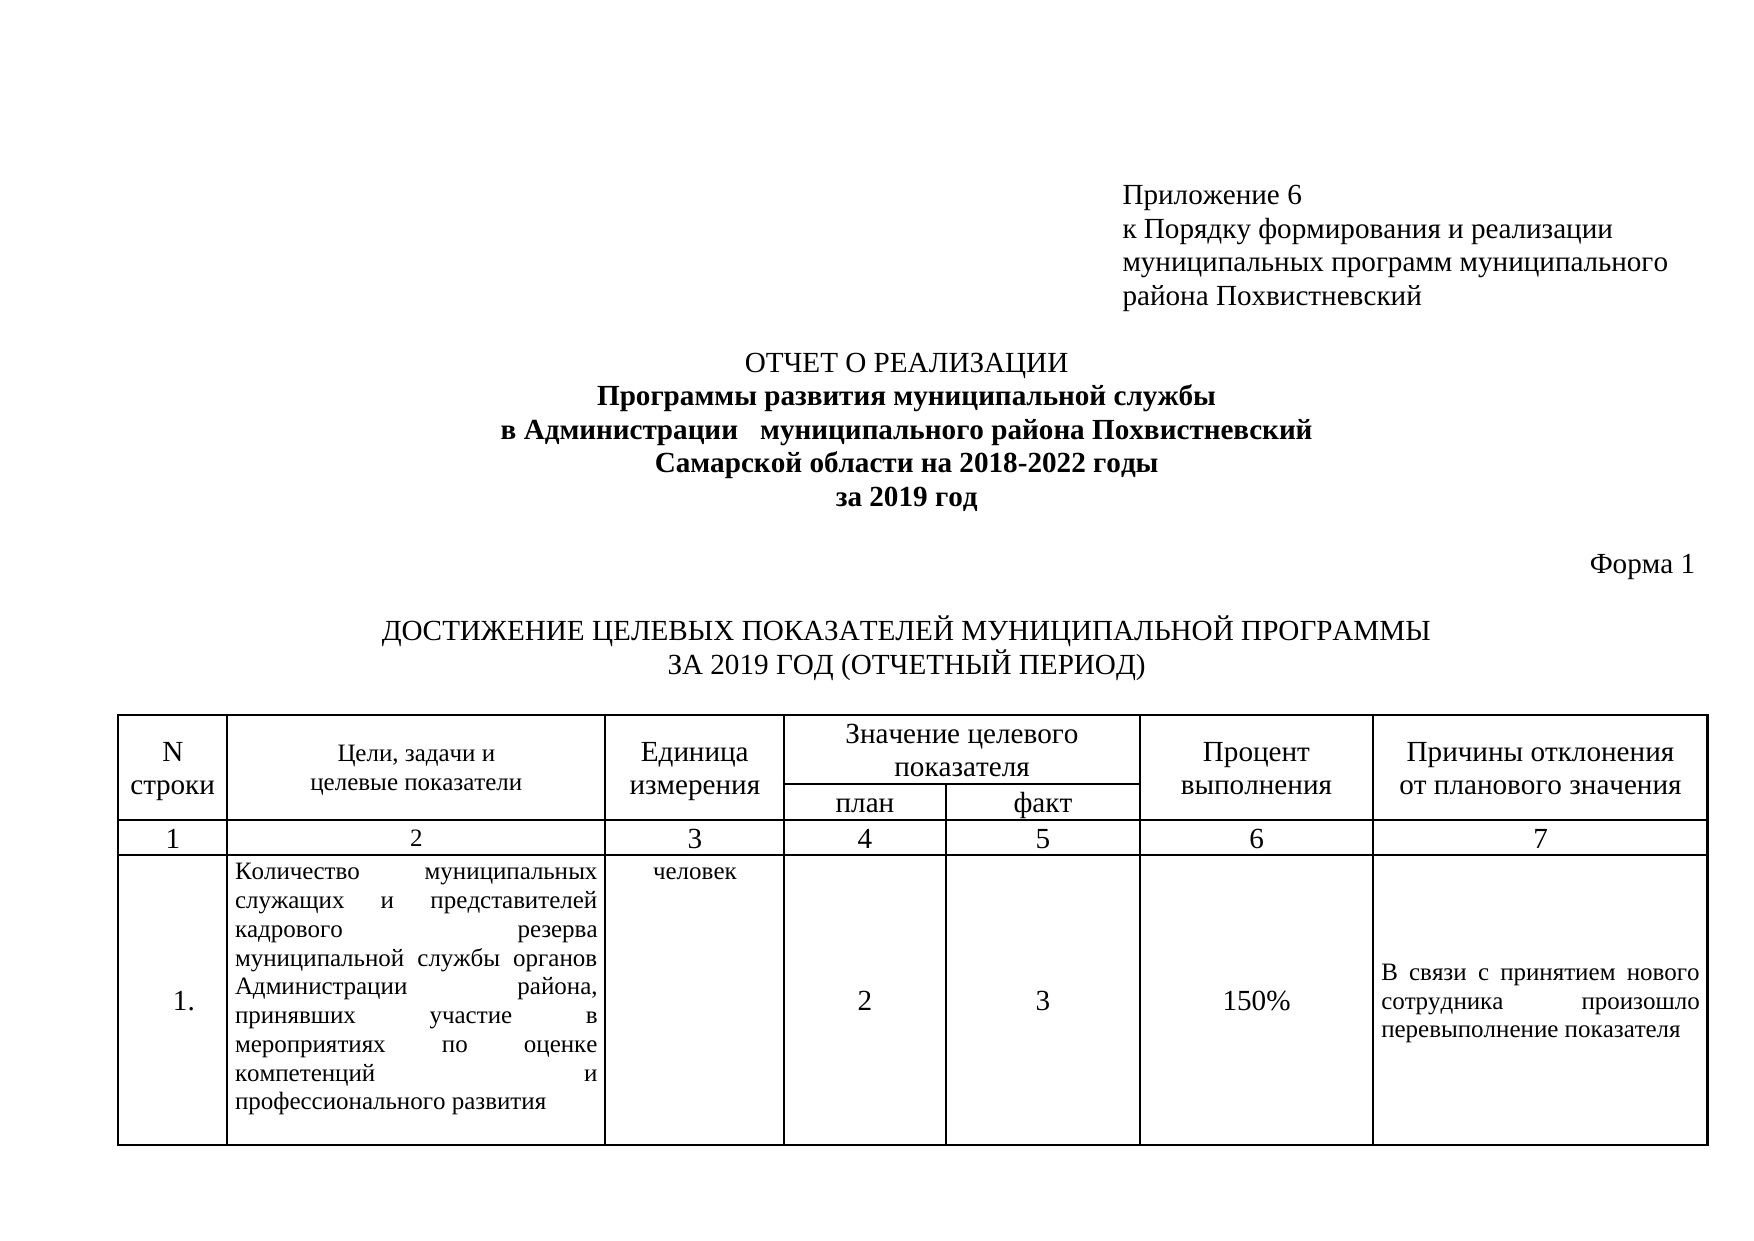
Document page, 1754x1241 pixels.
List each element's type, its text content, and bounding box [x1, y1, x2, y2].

table_header Процент выполнения [1141, 716, 1372, 819]
text Самарской области на 2018-2022 годы за 2019 год [118, 446, 1695, 513]
table_cell человек [606, 856, 783, 1144]
table_cell 6 [1141, 821, 1372, 854]
text Приложение 6 [1122, 177, 1695, 211]
table_cell 4 [785, 821, 945, 854]
text Программы развития муниципальной службы [118, 378, 1695, 412]
text ДОСТИЖЕНИЕ ЦЕЛЕВЫХ ПОКАЗАТЕЛЕЙ МУНИЦИПАЛЬНОЙ ПРОГРАММЫ [118, 613, 1695, 647]
table_cell 150% [1141, 856, 1372, 1144]
text Форма 1 [118, 546, 1695, 580]
table_cell 1 [119, 821, 226, 854]
text муниципальных программ муниципального района Похвистневский [1122, 244, 1695, 311]
table_header N строки [119, 716, 226, 819]
table_cell [119, 856, 226, 1144]
text к Порядку формирования и реализации [1122, 211, 1695, 244]
table_cell 3 [606, 821, 783, 854]
table_cell 3 [947, 856, 1139, 1144]
table_cell В связи с принятием нового сотрудника произошло перевыполнение показателя [1374, 856, 1706, 1144]
text в Администрации муниципального района Похвистневский [118, 412, 1695, 446]
table_cell 2 [785, 856, 945, 1144]
table_cell 7 [1374, 821, 1706, 854]
table_header Единица измерения [606, 716, 783, 819]
table_cell Количество муниципальных служащих и представителей кадрового резерва муниципальной службы органов Администрации района, принявших участие в мероприятиях по оценке компетенций и профессионального развития [228, 856, 604, 1144]
table_cell факт [947, 785, 1139, 819]
table_cell 5 [947, 821, 1139, 854]
text ОТЧЕТ О РЕАЛИЗАЦИИ [118, 345, 1695, 378]
table_cell 2 [228, 821, 604, 854]
table_cell план [785, 785, 945, 819]
table_header Причины отклонения от планового значения [1374, 716, 1706, 819]
table_header Значение целевого показателя [785, 716, 1139, 783]
text ЗА 2019 ГОД (ОТЧЕТНЫЙ ПЕРИОД) [118, 647, 1695, 680]
table_header Цели, задачи и целевые показатели [228, 716, 604, 819]
